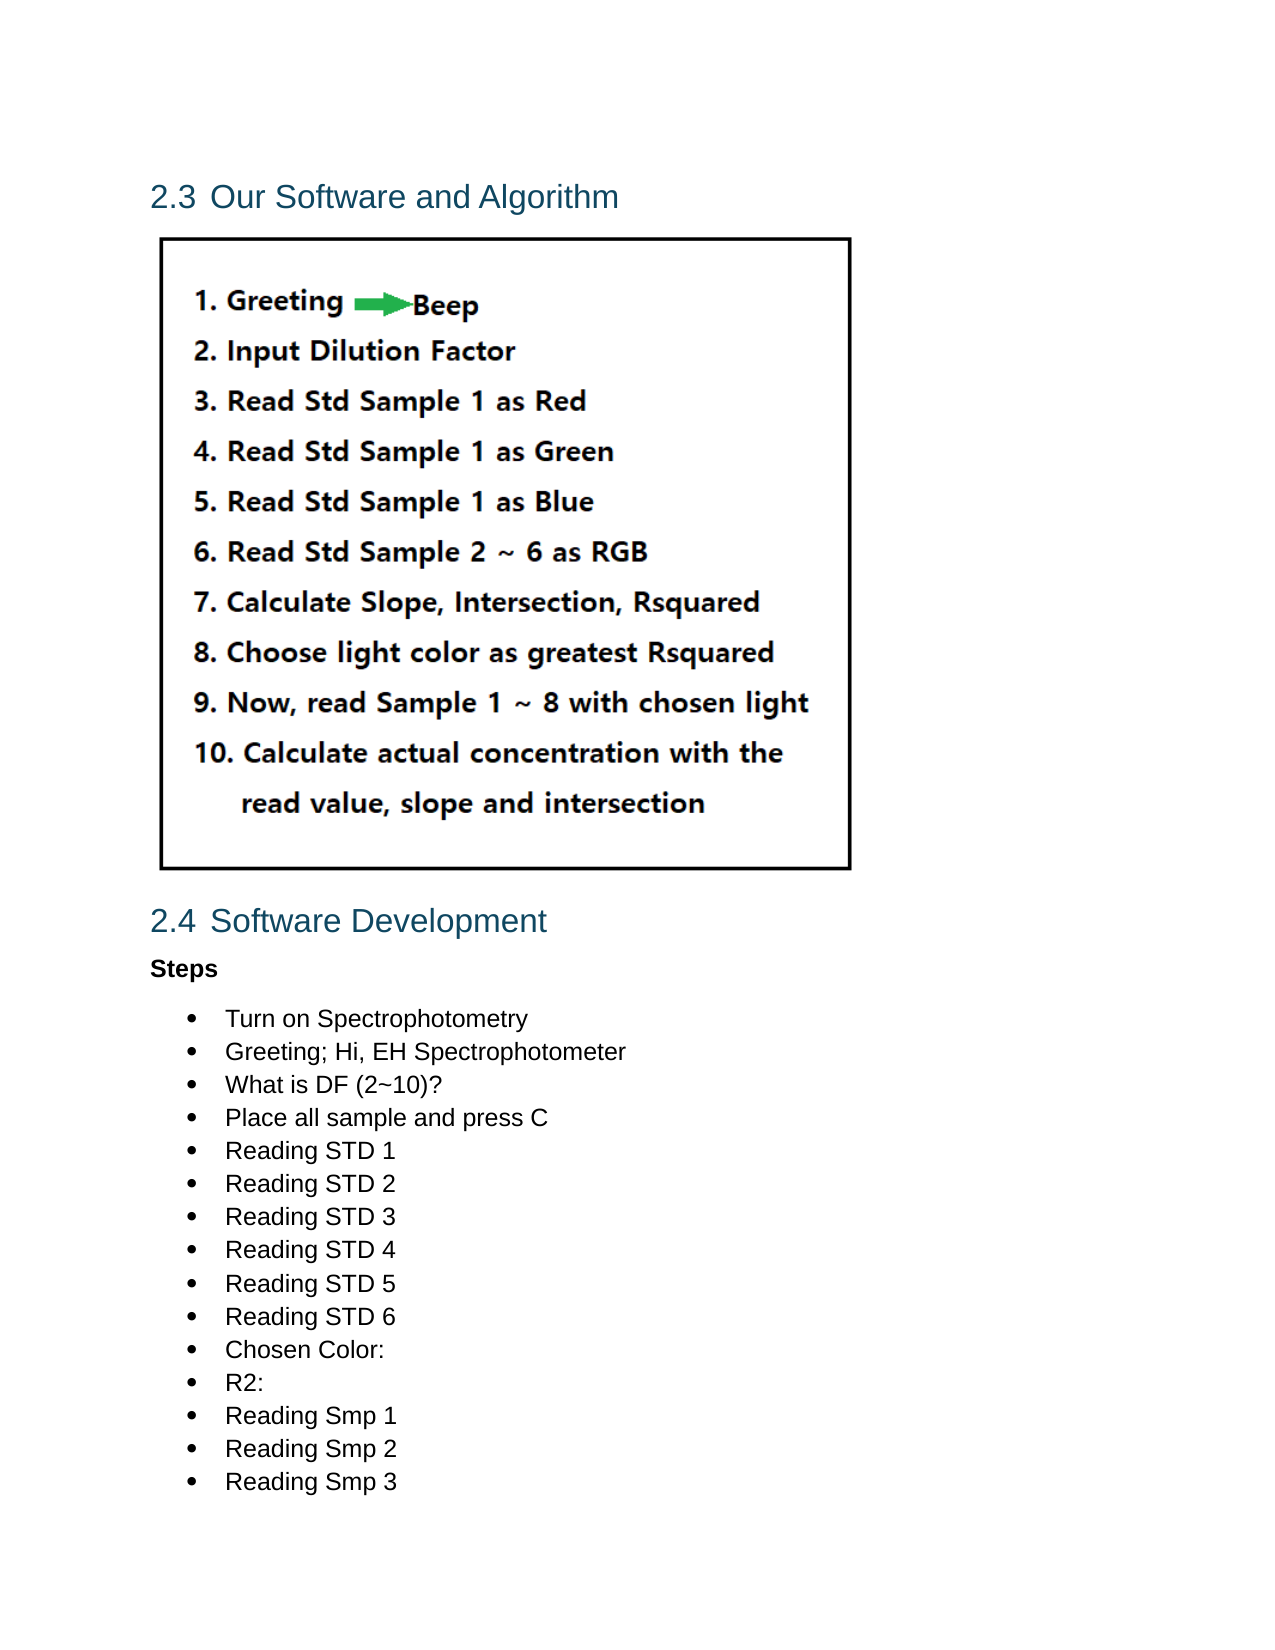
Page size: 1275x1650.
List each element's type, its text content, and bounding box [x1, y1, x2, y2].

list Turn on Spectrophotometry [187, 1004, 1125, 1032]
list Reading STD 5 [187, 1269, 1125, 1297]
list R2: [187, 1368, 1125, 1397]
list Place all sample and press C [187, 1103, 1125, 1132]
list Reading STD 4 [187, 1236, 1125, 1264]
subtitle Our Software and Algorithm [150, 177, 1125, 216]
list Reading STD 6 [187, 1302, 1125, 1331]
list Reading STD 1 [187, 1136, 1125, 1165]
subtitle Software Development [150, 901, 1125, 940]
text Steps [150, 954, 1125, 983]
list Chosen Color: [187, 1335, 1125, 1364]
list Reading Smp 3 [187, 1467, 1125, 1496]
list Greeting; Hi, EH Spectrophotometer [187, 1037, 1125, 1066]
list Reading Smp 1 [187, 1401, 1125, 1430]
list Reading STD 2 [187, 1169, 1125, 1198]
list Reading Smp 2 [187, 1434, 1125, 1463]
list What is DF (2~10)? [187, 1070, 1125, 1099]
picture [150, 229, 860, 880]
list Reading STD 3 [187, 1202, 1125, 1231]
